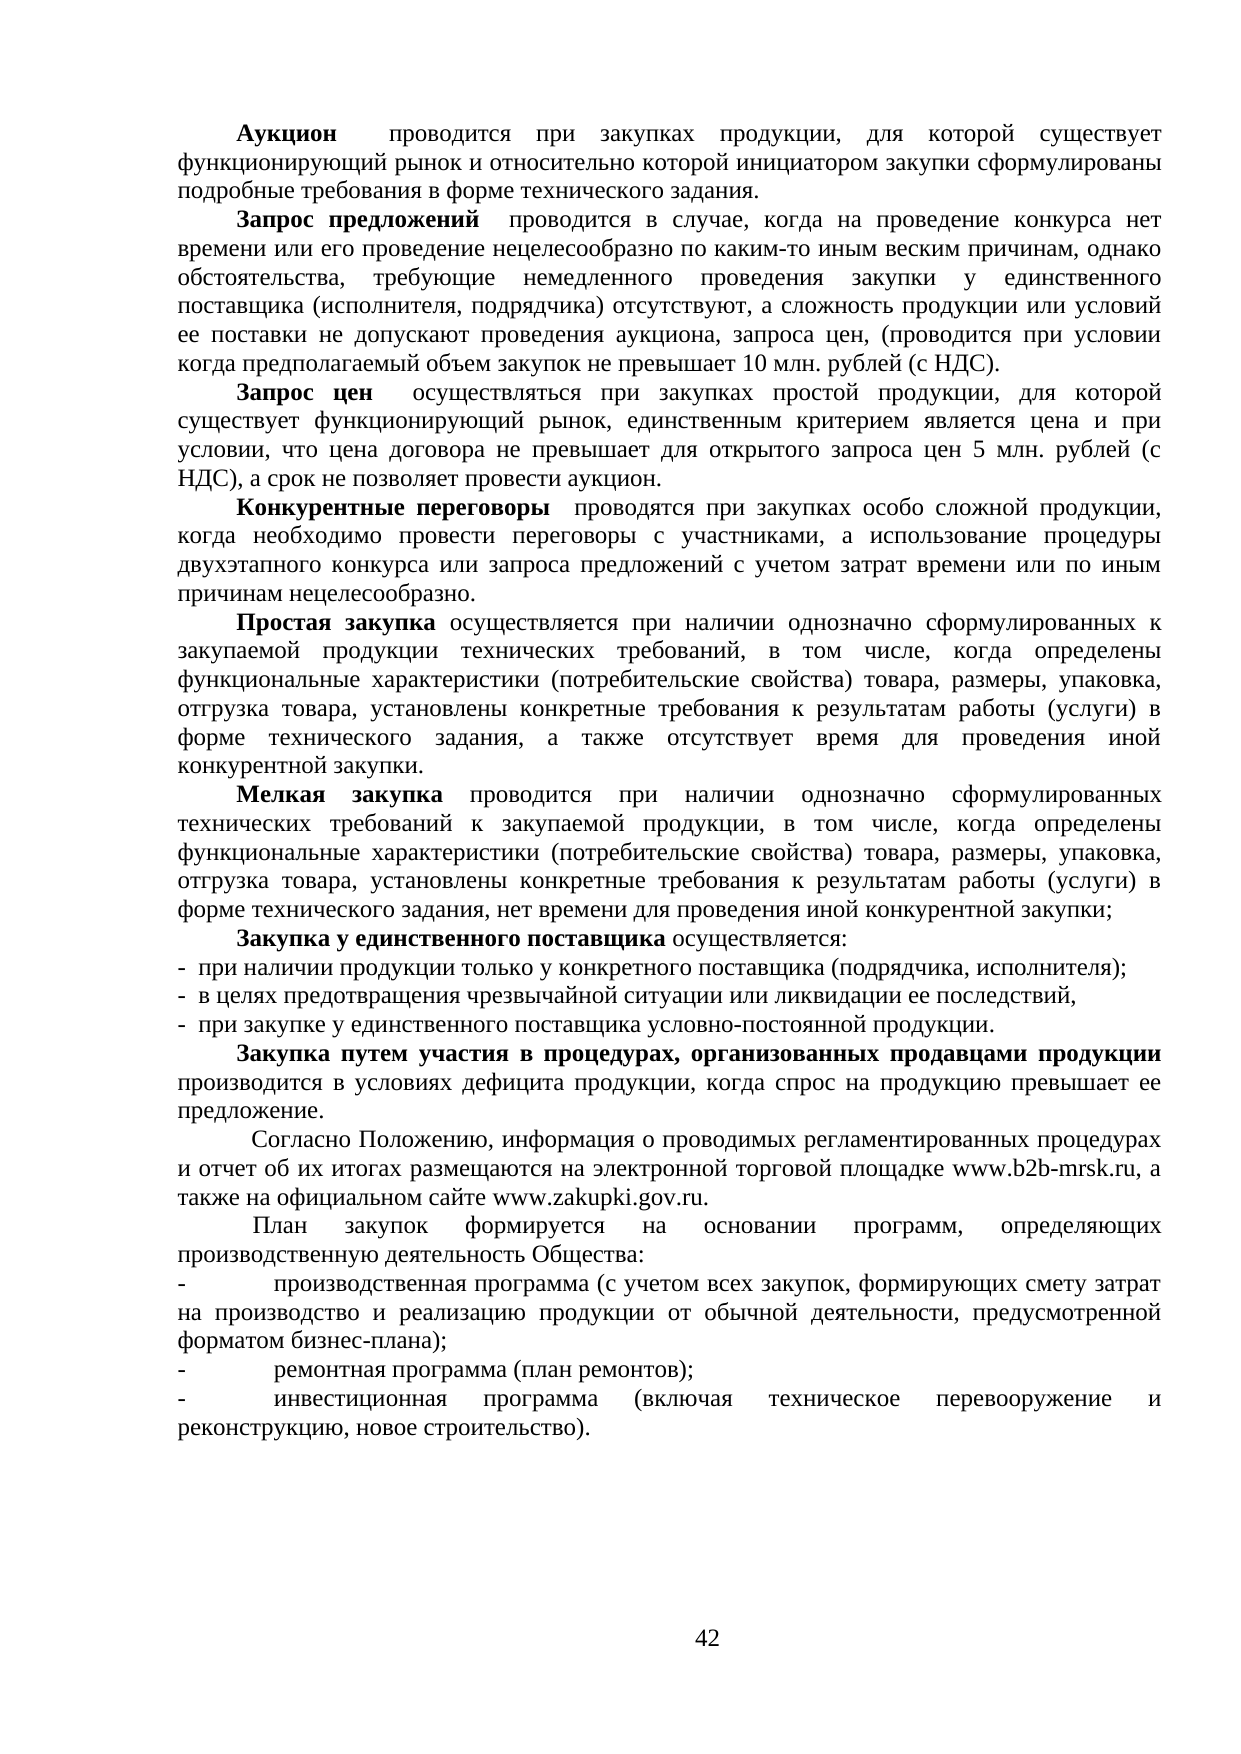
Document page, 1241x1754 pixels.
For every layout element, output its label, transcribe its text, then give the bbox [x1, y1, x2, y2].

list Закупка путем участия в процедурах, организованных продавцами продукции производится в условиях дефицита продукции, когда спрос на продукцию превышает ее предложение. [177, 1038, 1162, 1124]
text - при наличии продукции только у конкретного поставщика (подрядчика, исполнителя); [177, 952, 1162, 981]
list Закупка у единственного поставщика осуществляется: [177, 923, 1162, 952]
list Аукцион проводится при закупках продукции, для которой существует функционирующий рынок и относительно которой инициатором закупки сформулированы подробные требования в форме технического задания. [177, 118, 1162, 204]
text Согласно Положению, информация о проводимых регламентированных процедурах и отчет об их итогах размещаются на электронной торговой площадке www.b2b-mrsk.ru, а также на официальном сайте www.zakupki.gov.ru. [177, 1124, 1162, 1211]
list Простая закупка осуществляется при наличии однозначно сформулированных к закупаемой продукции технических требований, в том числе, когда определены функциональные характеристики (потребительские свойства) товара, размеры, упаковка, отгрузка товара, установлены конкретные требования к результатам работы (услуги) в форме технического задания, а также отсутствует время для проведения иной конкурентной закупки. [177, 607, 1162, 779]
text План закупок формируется на основании программ, определяющих производственную деятельность Общества: [177, 1211, 1162, 1268]
list инвестиционная программа (включая техническое перевооружение и реконструкцию, новое строительство). [177, 1383, 1162, 1441]
list Мелкая закупка проводится при наличии однозначно сформулированных технических требований к закупаемой продукции, в том числе, когда определены функциональные характеристики (потребительские свойства) товара, размеры, упаковка, отгрузка товара, установлены конкретные требования к результатам работы (услуги) в форме технического задания, нет времени для проведения иной конкурентной закупки; [177, 779, 1162, 923]
text - в целях предотвращения чрезвычайной ситуации или ликвидации ее последствий, [177, 981, 1162, 1009]
list Конкурентные переговоры проводятся при закупках особо сложной продукции, когда необходимо провести переговоры с участниками, а использование процедуры двухэтапного конкурса или запроса предложений с учетом затрат времени или по иным причинам нецелесообразно. [177, 492, 1162, 607]
list производственная программа (с учетом всех закупок, формирующих смету затрат на производство и реализацию продукции от обычной деятельности, предусмотренной форматом бизнес-плана); [177, 1268, 1162, 1354]
list Запрос предложений проводится в случае, когда на проведение конкурса нет времени или его проведение нецелесообразно по каким-то иным веским причинам, однако обстоятельства, требующие немедленного проведения закупки у единственного поставщика (исполнителя, подрядчика) отсутствуют, а сложность продукции или условий ее поставки не допускают проведения аукциона, запроса цен, (проводится при условии когда предполагаемый объем закупок не превышает 10 млн. рублей (с НДС). [177, 204, 1162, 377]
list ремонтная программа (план ремонтов); [177, 1354, 1162, 1383]
text - при закупке у единственного поставщика условно-постоянной продукции. [177, 1009, 1162, 1038]
list Запрос цен осуществляться при закупках простой продукции, для которой существует функционирующий рынок, единственным критерием является цена и при условии, что цена договора не превышает для открытого запроса цен 5 млн. рублей (с НДС), а срок не позволяет провести аукцион. [177, 377, 1162, 492]
